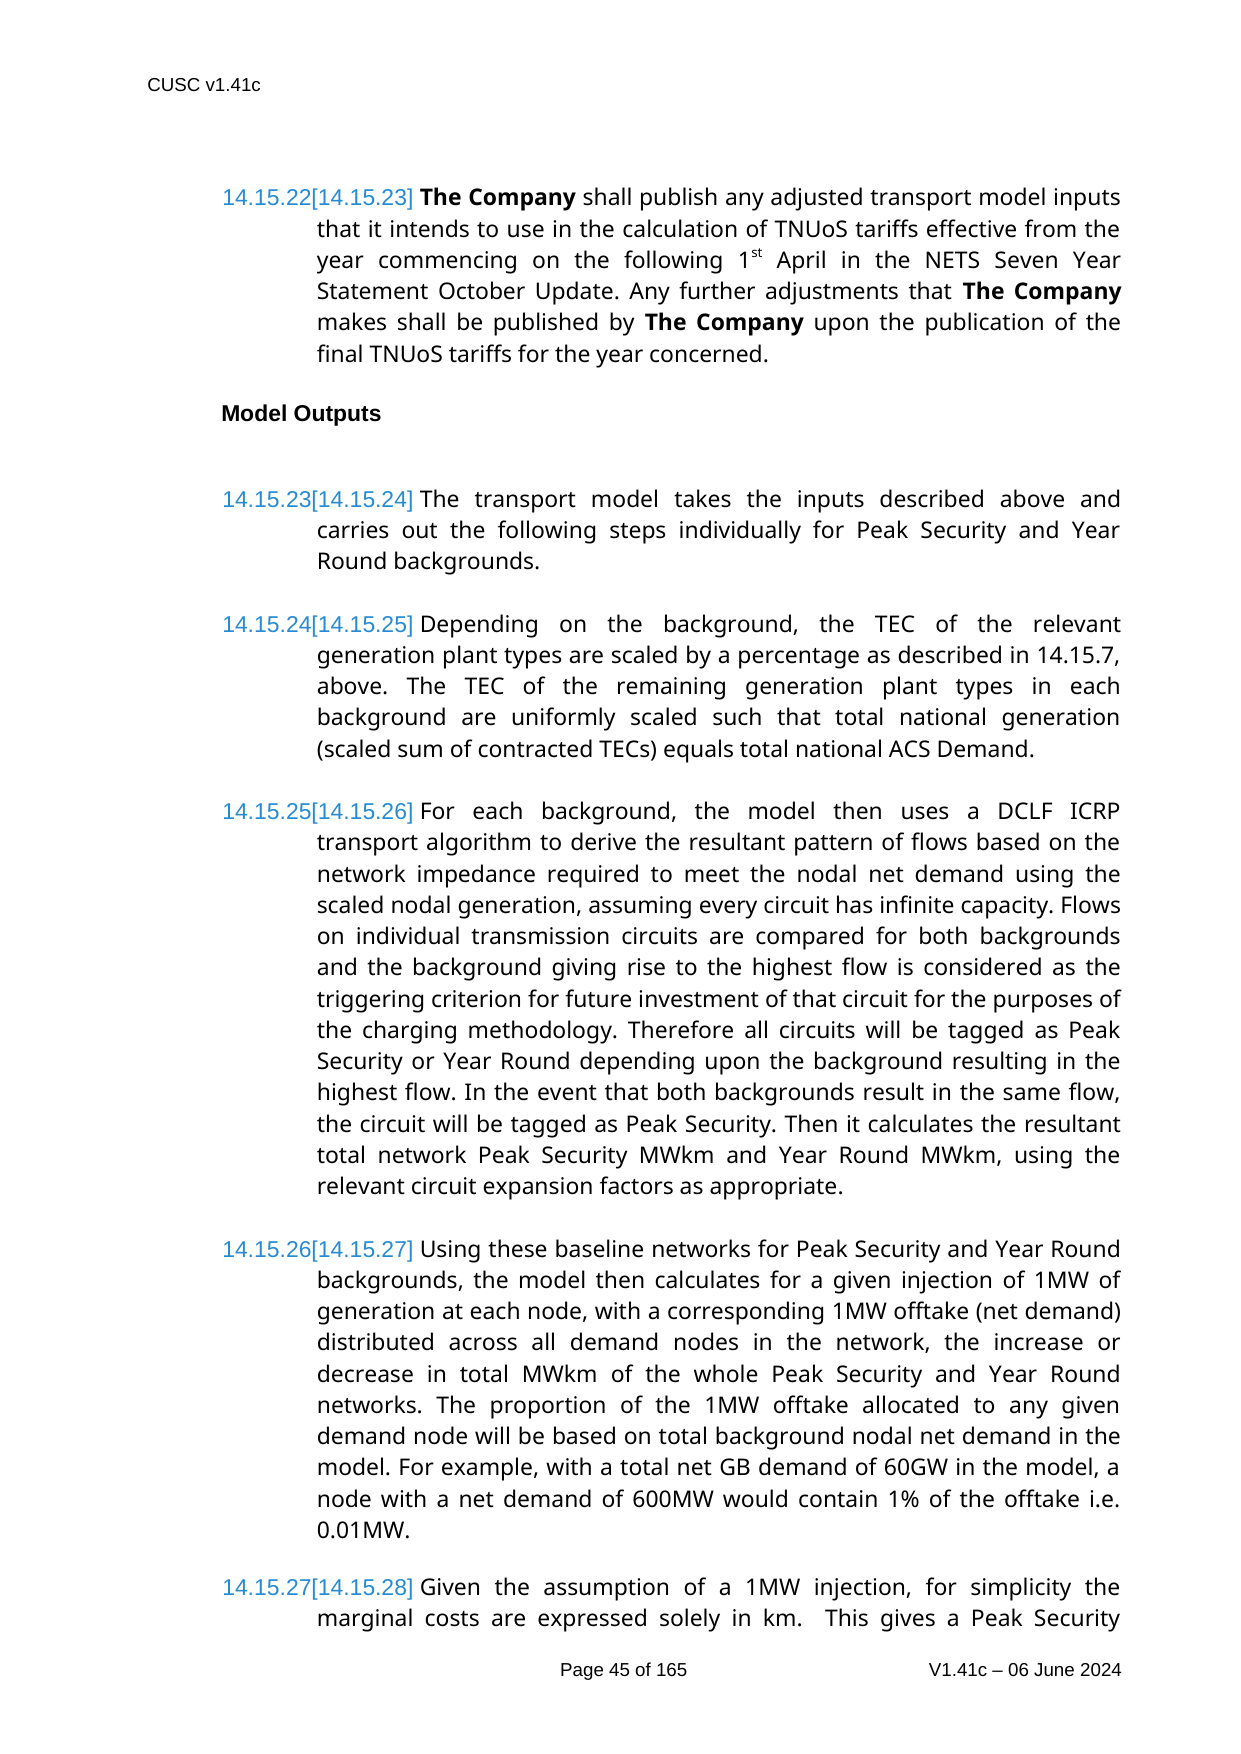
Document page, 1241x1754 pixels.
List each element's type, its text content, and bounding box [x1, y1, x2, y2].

subtitle Model Outputs [221, 400, 1121, 426]
list For each background, the model then uses a DCLF ICRP transport algorithm to derive the resultant pattern of flows based on the network impedance required to meet the nodal net demand using the scaled nodal generation, assuming every circuit has infinite capacity. Flows on individual transmission circuits are compared for both backgrounds and the background giving rise to the highest flow is considered as the triggering criterion for future investment of that circuit for the purposes of the charging methodology. Therefore all circuits will be tagged as Peak Security or Year Round depending upon the background resulting in the highest flow. In the event that both backgrounds result in the same flow, the circuit will be tagged as Peak Security. Then it calculates the resultant total network Peak Security MWkm and Year Round MWkm, using the relevant circuit expansion factors as appropriate. [222, 795, 1121, 1201]
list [222, 1571, 1121, 1633]
list The Company shall publish any adjusted transport model inputs that it intends to use in the calculation of TNUoS tariffs effective from the year commencing on the following 1st April in the NETS Seven Year Statement October Update. Any further adjustments that The Company makes shall be published by The Company upon the publication of the final TNUoS tariffs for the year concerned. [222, 181, 1121, 369]
list The transport model takes the inputs described above and carries out the following steps individually for Peak Security and Year Round backgrounds. [222, 483, 1121, 576]
list Using these baseline networks for Peak Security and Year Round backgrounds, the model then calculates for a given injection of 1MW of generation at each node, with a corresponding 1MW offtake (net demand) distributed across all demand nodes in the network, the increase or decrease in total MWkm of the whole Peak Security and Year Round networks. The proportion of the 1MW offtake allocated to any given demand node will be based on total background nodal net demand in the model. For example, with a total net GB demand of 60GW in the model, a node with a net demand of 600MW would contain 1% of the offtake i.e. 0.01MW. [222, 1233, 1121, 1545]
list Depending on the background, the TEC of the relevant generation plant types are scaled by a percentage as described in 14.15.7, above. The TEC of the remaining generation plant types in each background are uniformly scaled such that total national generation (scaled sum of contracted TECs) equals total national ACS Demand. [222, 608, 1121, 764]
